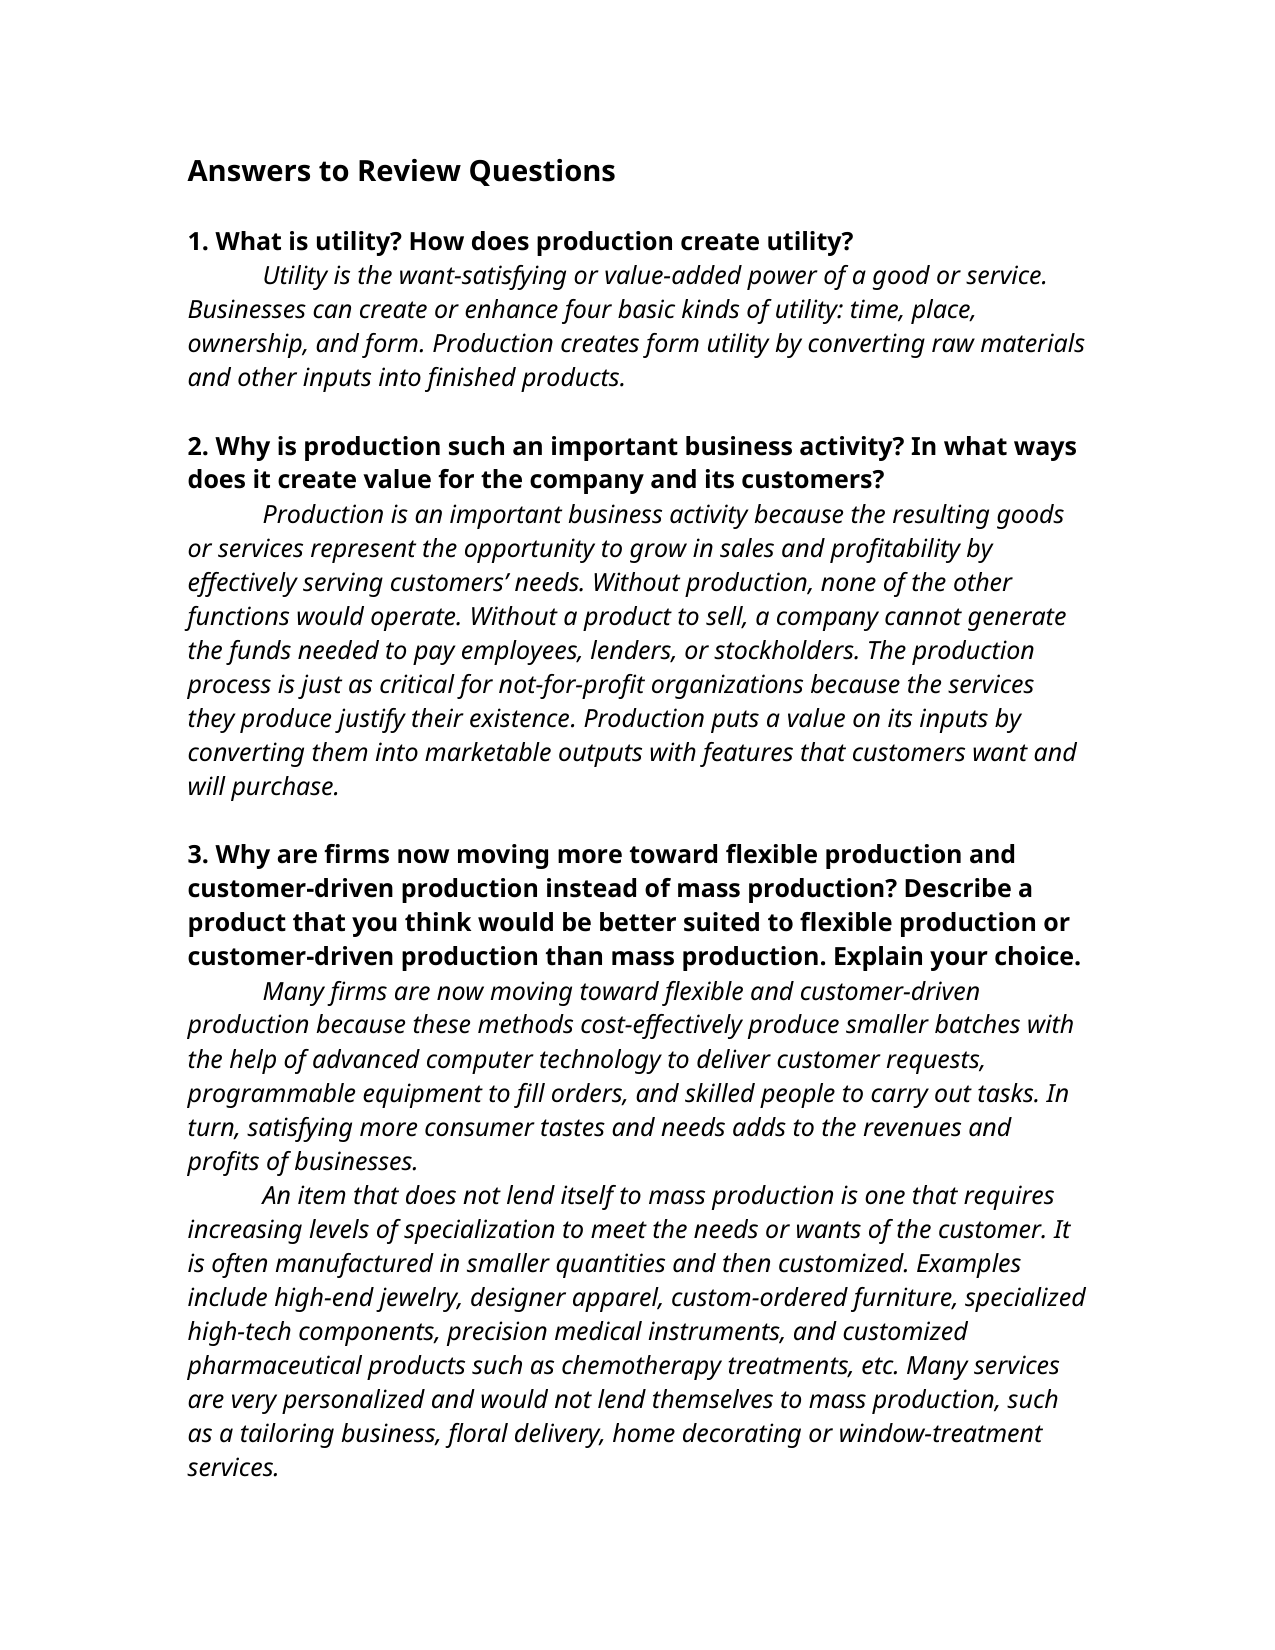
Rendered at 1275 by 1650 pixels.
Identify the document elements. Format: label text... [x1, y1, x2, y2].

text Answers to Review Questions [187, 150, 1087, 190]
text 3. Why are firms now moving more toward flexible production and customer-driven production instead of mass production? Describe a product that you think would be better suited to flexible production or customer-driven production than mass production. Explain your choice. [187, 837, 1087, 973]
text Many firms are now moving toward flexible and customer-driven production because these methods cost-effectively produce smaller batches with the help of advanced computer technology to deliver customer requests, programmable equipment to fill orders, and skilled people to carry out tasks. In turn, satisfying more consumer tastes and needs adds to the revenues and profits of businesses. [187, 973, 1087, 1177]
text 2. Why is production such an important business activity? In what ways does it create value for the company and its customers? [187, 428, 1087, 496]
text 1. What is utility? How does production create utility? [187, 224, 1087, 258]
text An item that does not lend itself to mass production is one that requires increasing levels of specialization to meet the needs or wants of the customer. It is often manufactured in smaller quantities and then customized. Examples include high-end jewelry, designer apparel, custom-ordered furniture, specialized high-tech components, precision medical instruments, and customized pharmaceutical products such as chemotherapy treatments, etc. Many services are very personalized and would not lend themselves to mass production, such as a tailoring business, floral delivery, home decorating or window-treatment services. [187, 1177, 1087, 1484]
text Production is an important business activity because the resulting goods or services represent the opportunity to grow in sales and profitability by effectively serving customers’ needs. Without production, none of the other functions would operate. Without a product to sell, a company cannot generate the funds needed to pay employees, lenders, or stockholders. The production process is just as critical for not-for-profit organizations because the services they produce justify their existence. Production puts a value on its inputs by converting them into marketable outputs with features that customers want and will purchase. [187, 496, 1087, 803]
text Utility is the want-satisfying or value-added power of a good or service. Businesses can create or enhance four basic kinds of utility: time, place, ownership, and form. Production creates form utility by converting raw materials and other inputs into finished products. [187, 258, 1087, 394]
